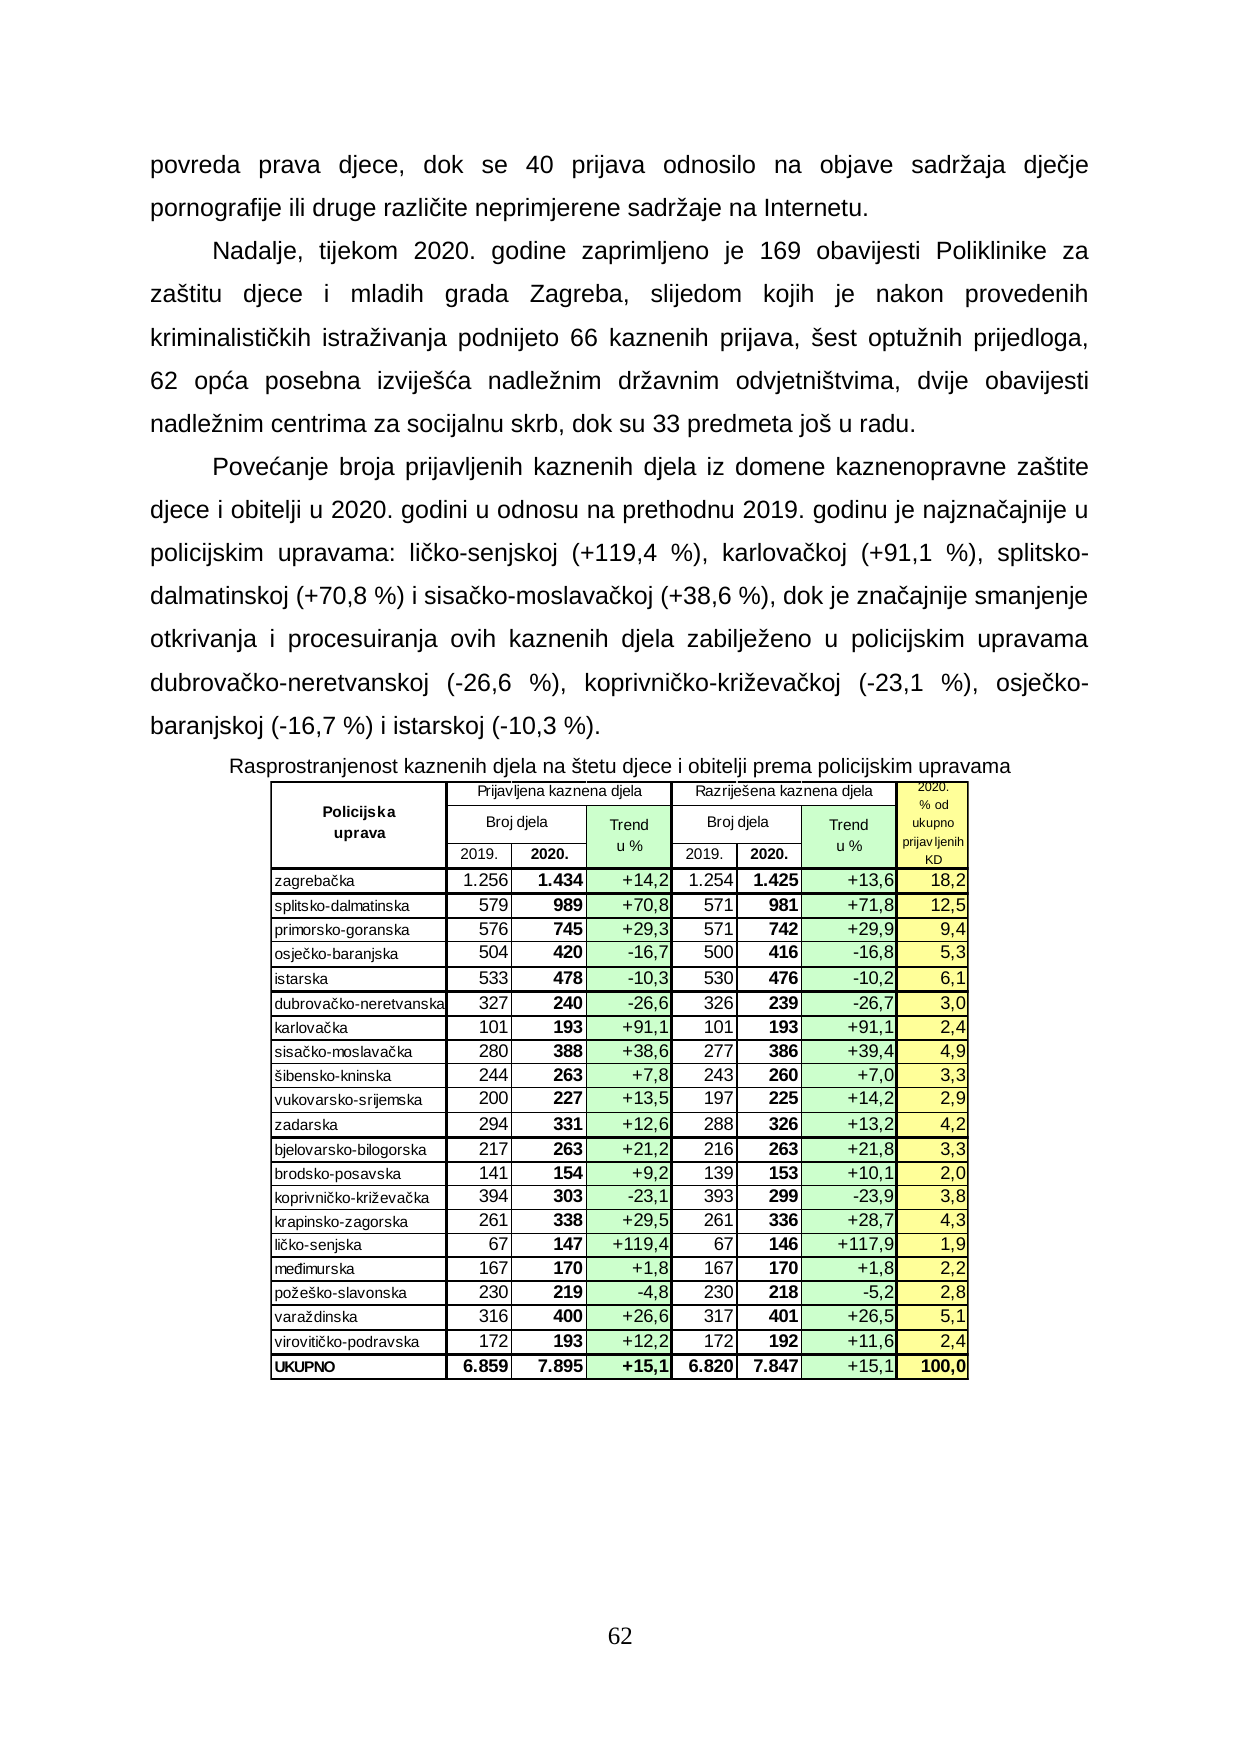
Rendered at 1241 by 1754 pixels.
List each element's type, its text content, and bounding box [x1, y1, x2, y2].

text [150, 150, 1090, 222]
text Nadalje, tijekom 2020. godine zaprimljeno je 169 obavijesti Poliklinike za zaštitu djece i mladih grada Zagreba, slijedom kojih je nakon provedenih kriminalističkih istraživanja podnijeto 66 kaznenih prijava, šest optužnih prijedloga, 62 opća posebna izviješća nadležnim državnim odvjetništvima, dvije obavijesti nadležnim centrima za socijalnu skrb, dok su 33 predmeta još u radu. [150, 236, 1090, 437]
text Povećanje broja prijavljenih kaznenih djela iz domene kaznenopravne zaštite djece i obitelji u 2020. godini u odnosu na prethodnu 2019. godinu je najznačajnije u policijskim upravama: ličko-senjskoj (+119,4 %), karlovačkoj (+91,1 %), splitsko-dalmatinskoj (+70,8 %) i sisačko-moslavačkoj (+38,6 %), dok je značajnije smanjenje otkrivanja i procesuiranja ovih kaznenih djela zabilježeno u policijskim upravama dubrovačko-neretvanskoj (-26,6 %), koprivničko-križevačkoj (-23,1 %), osječko-baranjskoj (-16,7 %) i istarskoj (-10,3 %). [150, 452, 1090, 739]
text Rasprostranjenost kaznenih djela na štetu djece i obitelji prema policijskim upravama [150, 754, 1090, 778]
